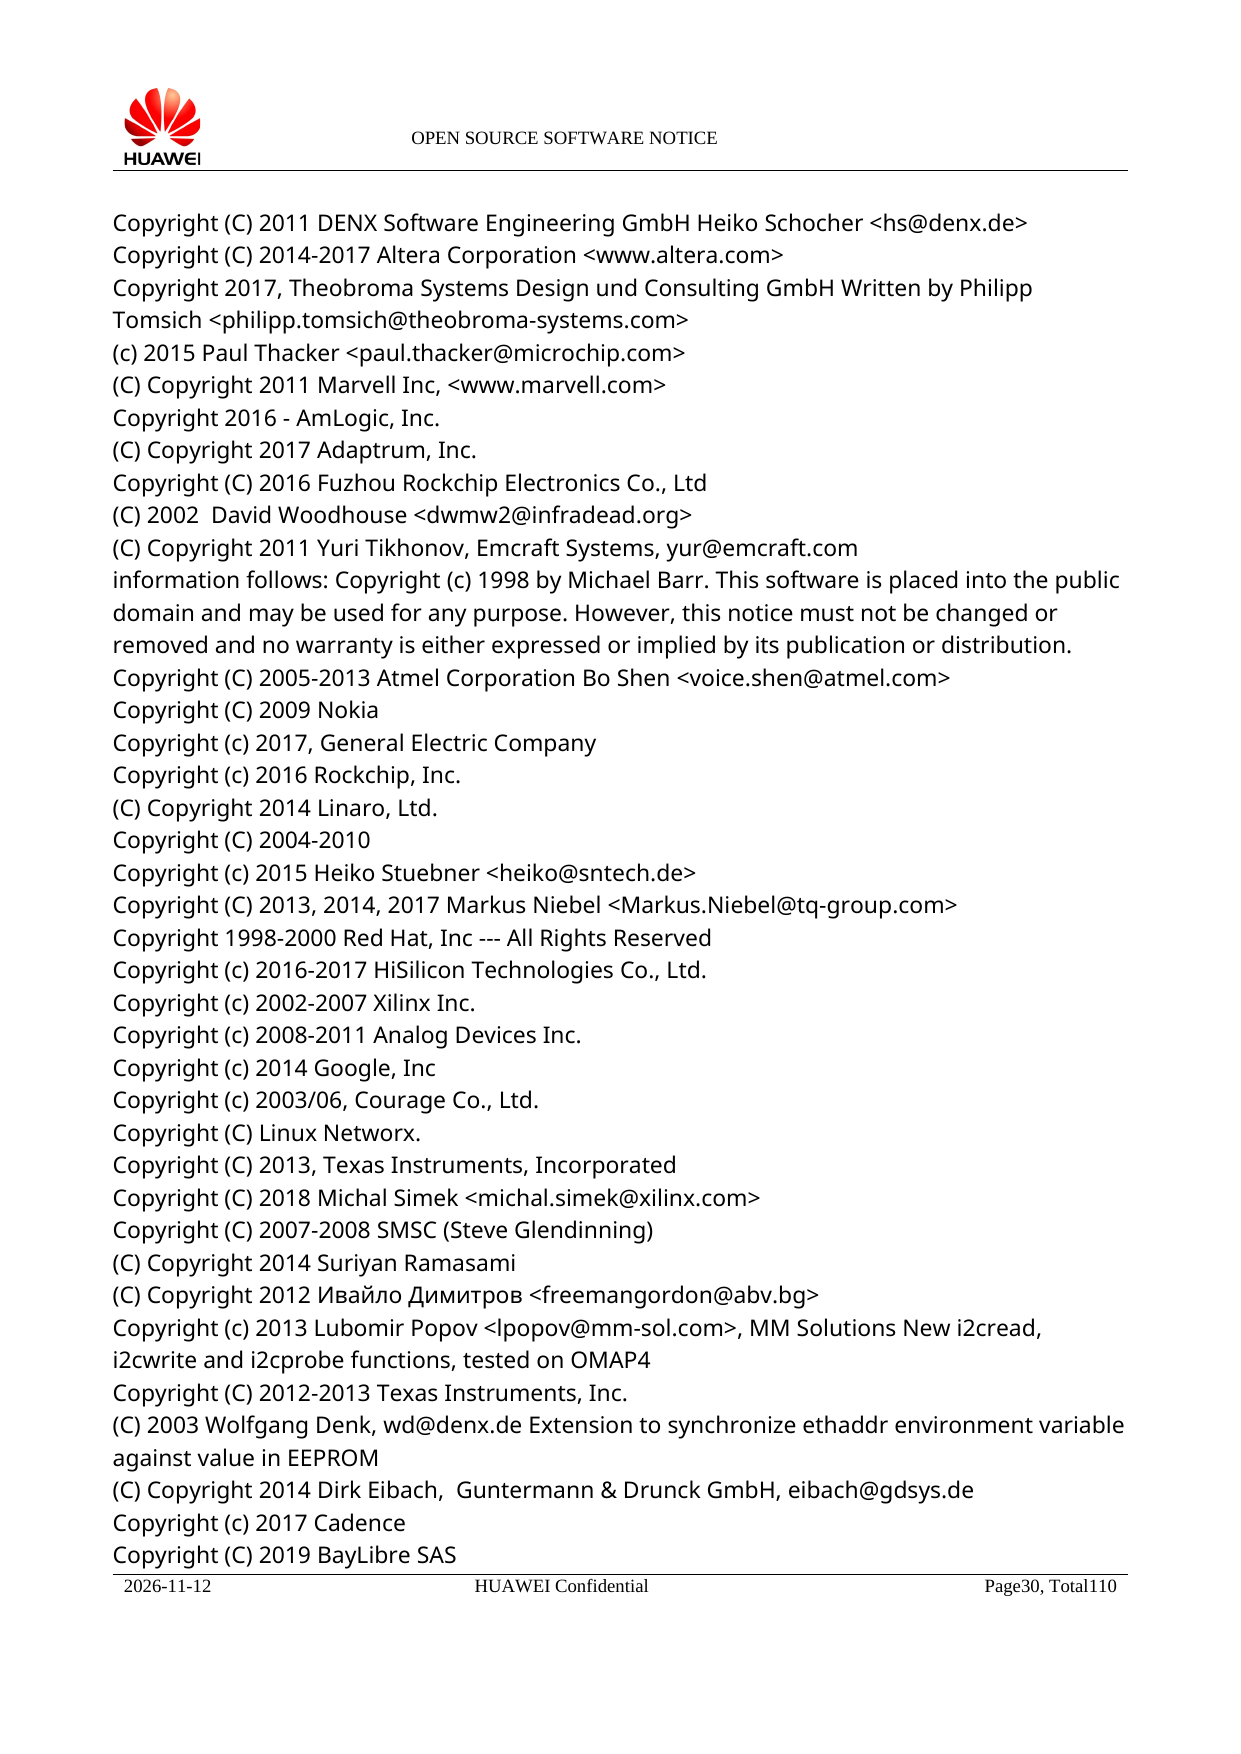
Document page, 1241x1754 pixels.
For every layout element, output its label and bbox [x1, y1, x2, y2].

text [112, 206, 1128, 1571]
picture [124, 88, 201, 165]
